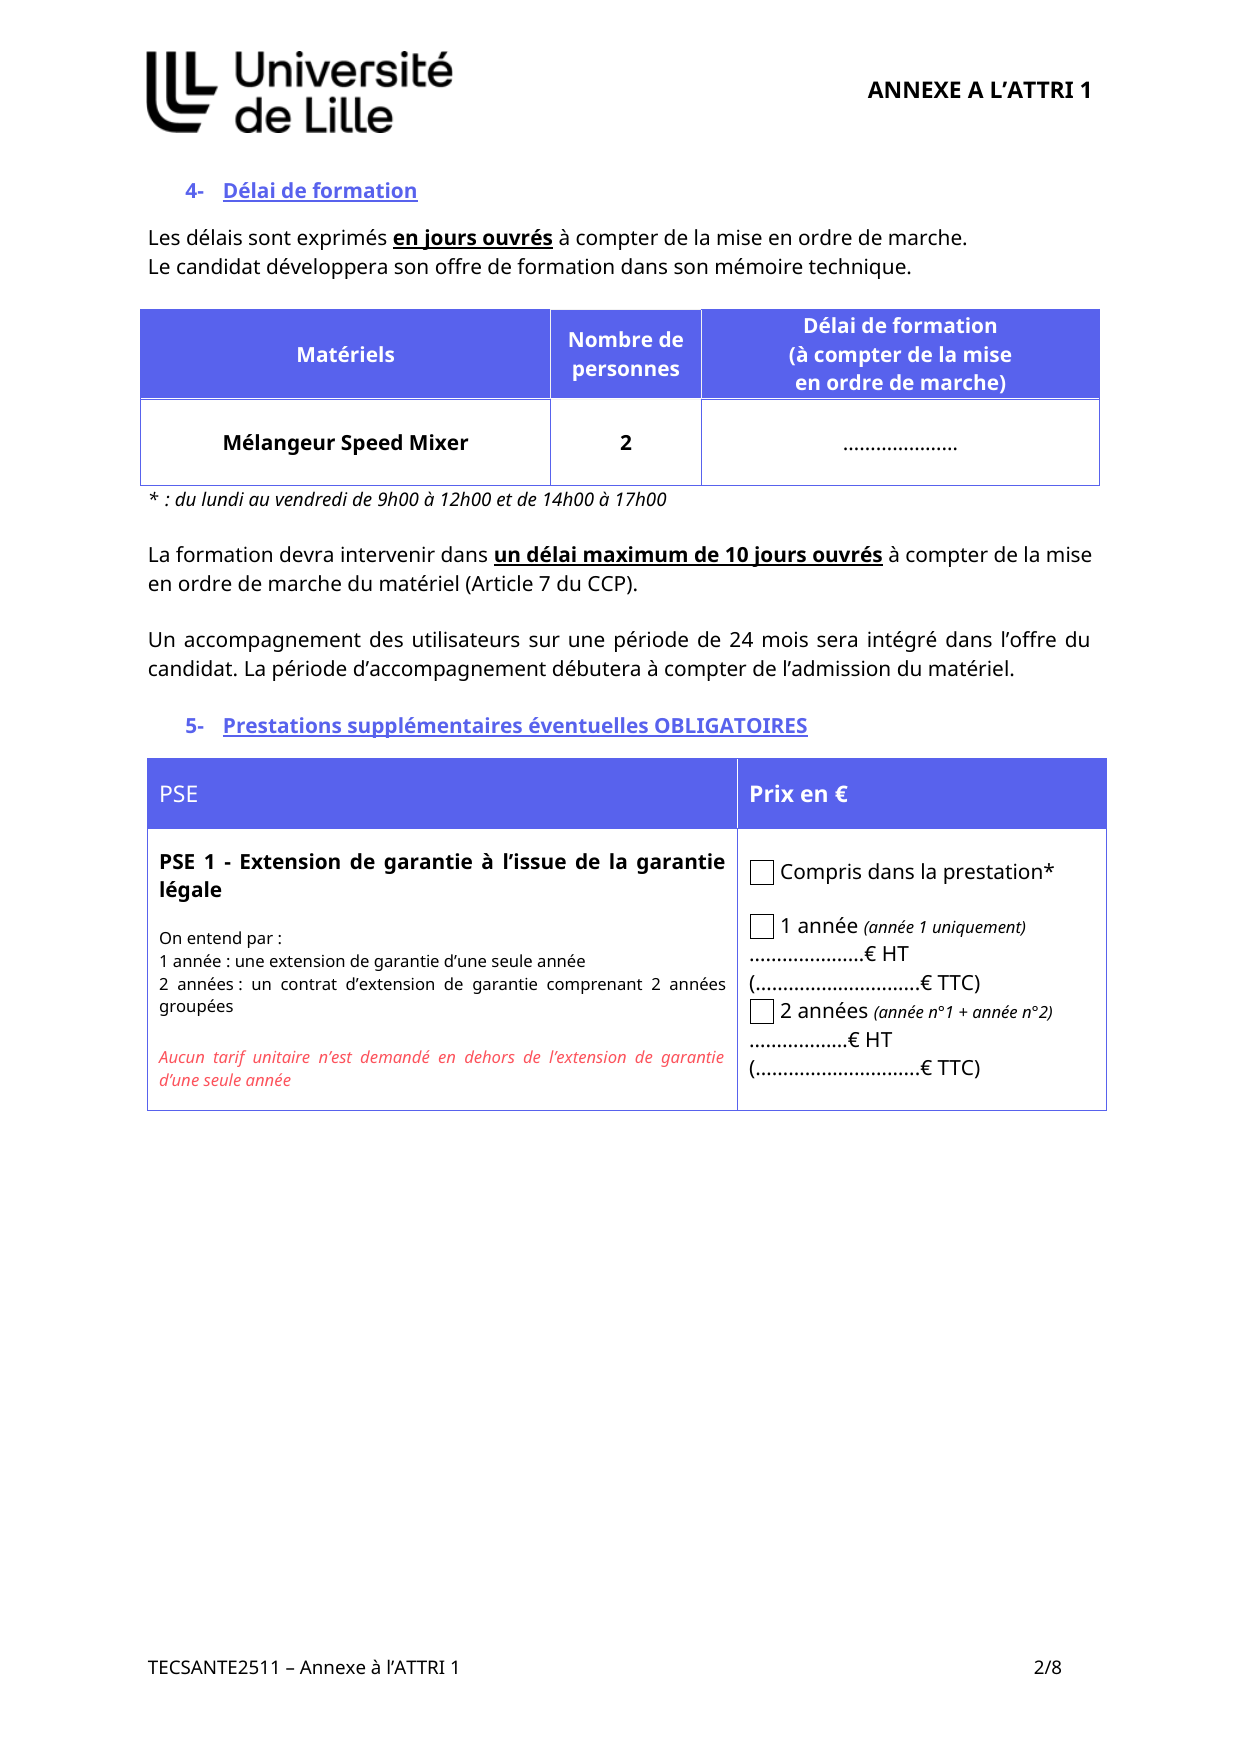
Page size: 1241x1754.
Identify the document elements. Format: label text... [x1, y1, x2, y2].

text Un accompagnement des utilisateurs sur une période de 24 mois sera intégré dans l’offre du candidat. La période d’accompagnement débutera à compter de l’admission du matériel. [148, 626, 1093, 682]
list Prestations supplémentaires éventuelles OBLIGATOIRES [185, 711, 1093, 739]
table_header Délai de formation (à compter de la mise en ordre de marche) [702, 310, 1099, 398]
text La formation devra intervenir dans un délai maximum de 10 jours ouvrés à compter de la mise en ordre de marche du matériel (Article 7 du CCP). [148, 540, 1093, 597]
text * : du lundi au vendredi de 9h00 à 12h00 et de 14h00 à 17h00 [148, 486, 1093, 512]
table_cell 2 [551, 400, 701, 485]
table_header PSE [148, 759, 737, 828]
text Le candidat développera son offre de formation dans son mémoire technique. [148, 252, 1093, 280]
table_header Prix en € [738, 759, 1106, 828]
table_cell PSE 1 - Extension de garantie à l’issue de la garantie légale On entend par : 1 année : une extension de garantie d’une seule année 2 années : un contrat d’extension de garantie comprenant 2 années groupées Aucun tarif unitaire n’est demandé en dehors de l’extension de garantie d’une seule année [148, 829, 737, 1110]
table_cell Mélangeur Speed Mixer [141, 400, 550, 485]
picture [146, 51, 453, 133]
table_header Nombre de personnes [551, 310, 701, 398]
table_cell Compris dans la prestation* 1 année (année 1 uniquement) …………………€ HT (………………………...€ TTC) 2 années (année n°1 + année n°2) ………………€ HT (………………………...€ TTC) [738, 829, 1106, 1110]
list Délai de formation [185, 176, 1093, 204]
table_header Matériels [141, 310, 550, 398]
text Les délais sont exprimés en jours ouvrés à compter de la mise en ordre de marche. [148, 223, 1093, 252]
table_cell ………………… [702, 400, 1099, 485]
